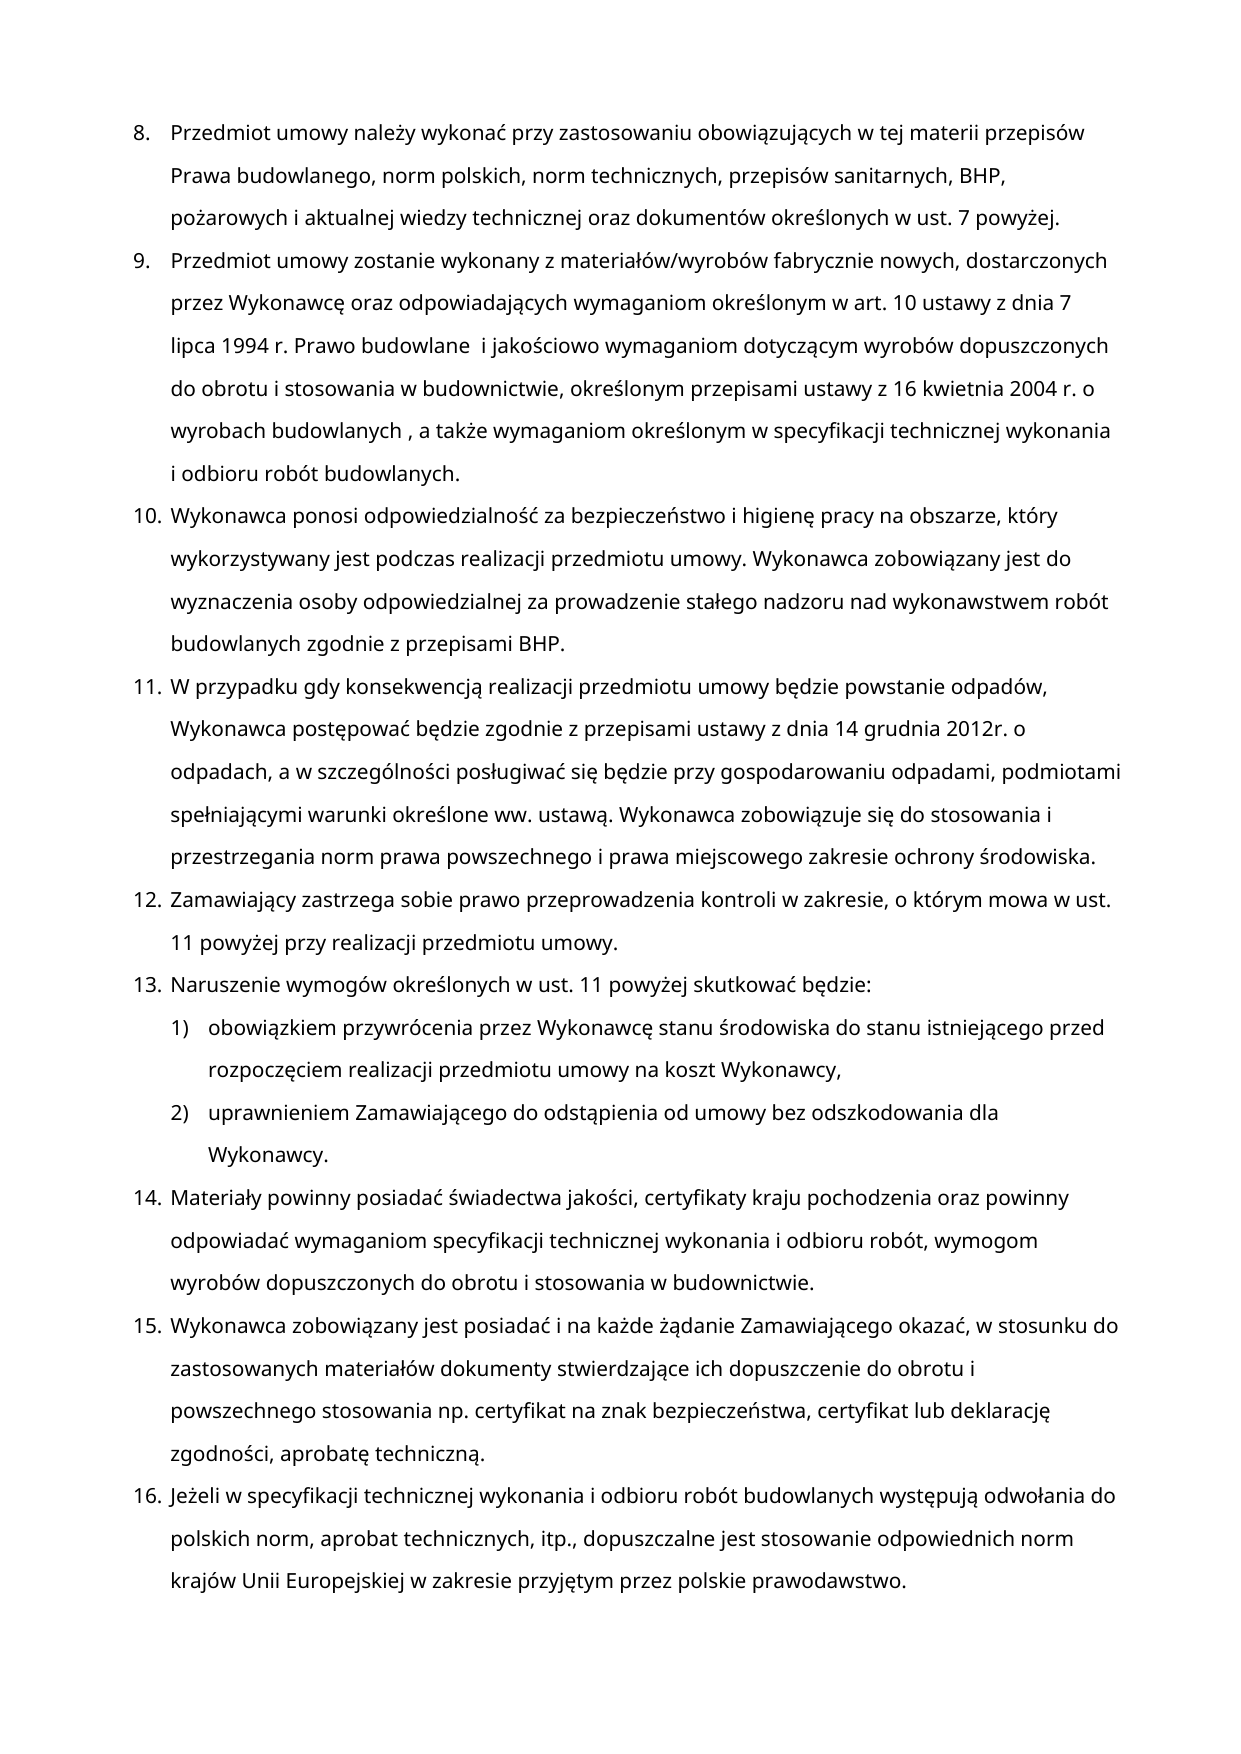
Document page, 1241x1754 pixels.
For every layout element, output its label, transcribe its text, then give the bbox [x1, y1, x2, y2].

list Wykonawca zobowiązany jest posiadać i na każde żądanie Zamawiającego okazać, w stosunku do zastosowanych materiałów dokumenty stwierdzające ich dopuszczenie do obrotu i powszechnego stosowania np. certyfikat na znak bezpieczeństwa, certyfikat lub deklarację zgodności, aprobatę techniczną. [133, 1311, 1122, 1467]
list Materiały powinny posiadać świadectwa jakości, certyfikaty kraju pochodzenia oraz powinny odpowiadać wymaganiom specyfikacji technicznej wykonania i odbioru robót, wymogom wyrobów dopuszczonych do obrotu i stosowania w budownictwie. [133, 1183, 1122, 1297]
list W przypadku gdy konsekwencją realizacji przedmiotu umowy będzie powstanie odpadów, Wykonawca postępować będzie zgodnie z przepisami ustawy z dnia 14 grudnia 2012r. o odpadach, a w szczególności posługiwać się będzie przy gospodarowaniu odpadami, podmiotami spełniającymi warunki określone ww. ustawą. Wykonawca zobowiązuje się do stosowania i przestrzegania norm prawa powszechnego i prawa miejscowego zakresie ochrony środowiska. [133, 672, 1122, 871]
list Wykonawca ponosi odpowiedzialność za bezpieczeństwo i higienę pracy na obszarze, który wykorzystywany jest podczas realizacji przedmiotu umowy. Wykonawca zobowiązany jest do wyznaczenia osoby odpowiedzialnej za prowadzenie stałego nadzoru nad wykonawstwem robót budowlanych zgodnie z przepisami BHP. [133, 502, 1122, 658]
list Jeżeli w specyfikacji technicznej wykonania i odbioru robót budowlanych występują odwołania do polskich norm, aprobat technicznych, itp., dopuszczalne jest stosowanie odpowiednich norm krajów Unii Europejskiej w zakresie przyjętym przez polskie prawodawstwo. [133, 1481, 1122, 1595]
list Zamawiający zastrzega sobie prawo przeprowadzenia kontroli w zakresie, o którym mowa w ust. 11 powyżej przy realizacji przedmiotu umowy. [133, 885, 1122, 956]
list Przedmiot umowy należy wykonać przy zastosowaniu obowiązujących w tej materii przepisów Prawa budowlanego, norm polskich, norm technicznych, przepisów sanitarnych, BHP, pożarowych i aktualnej wiedzy technicznej oraz dokumentów określonych w ust. 7 powyżej. [133, 118, 1122, 232]
list obowiązkiem przywrócenia przez Wykonawcę stanu środowiska do stanu istniejącego przed rozpoczęciem realizacji przedmiotu umowy na koszt Wykonawcy, [170, 1013, 1122, 1084]
list Przedmiot umowy zostanie wykonany z materiałów/wyrobów fabrycznie nowych, dostarczonych przez Wykonawcę oraz odpowiadających wymaganiom określonym w art. 10 ustawy z dnia 7 lipca 1994 r. Prawo budowlane i jakościowo wymaganiom dotyczącym wyrobów dopuszczonych do obrotu i stosowania w budownictwie, określonym przepisami ustawy z 16 kwietnia 2004 r. o wyrobach budowlanych , a także wymaganiom określonym w specyfikacji technicznej wykonania i odbioru robót budowlanych. [133, 246, 1122, 487]
list Naruszenie wymogów określonych w ust. 11 powyżej skutkować będzie: [133, 970, 1122, 999]
list uprawnieniem Zamawiającego do odstąpienia od umowy bez odszkodowania dla Wykonawcy. [170, 1098, 1122, 1169]
